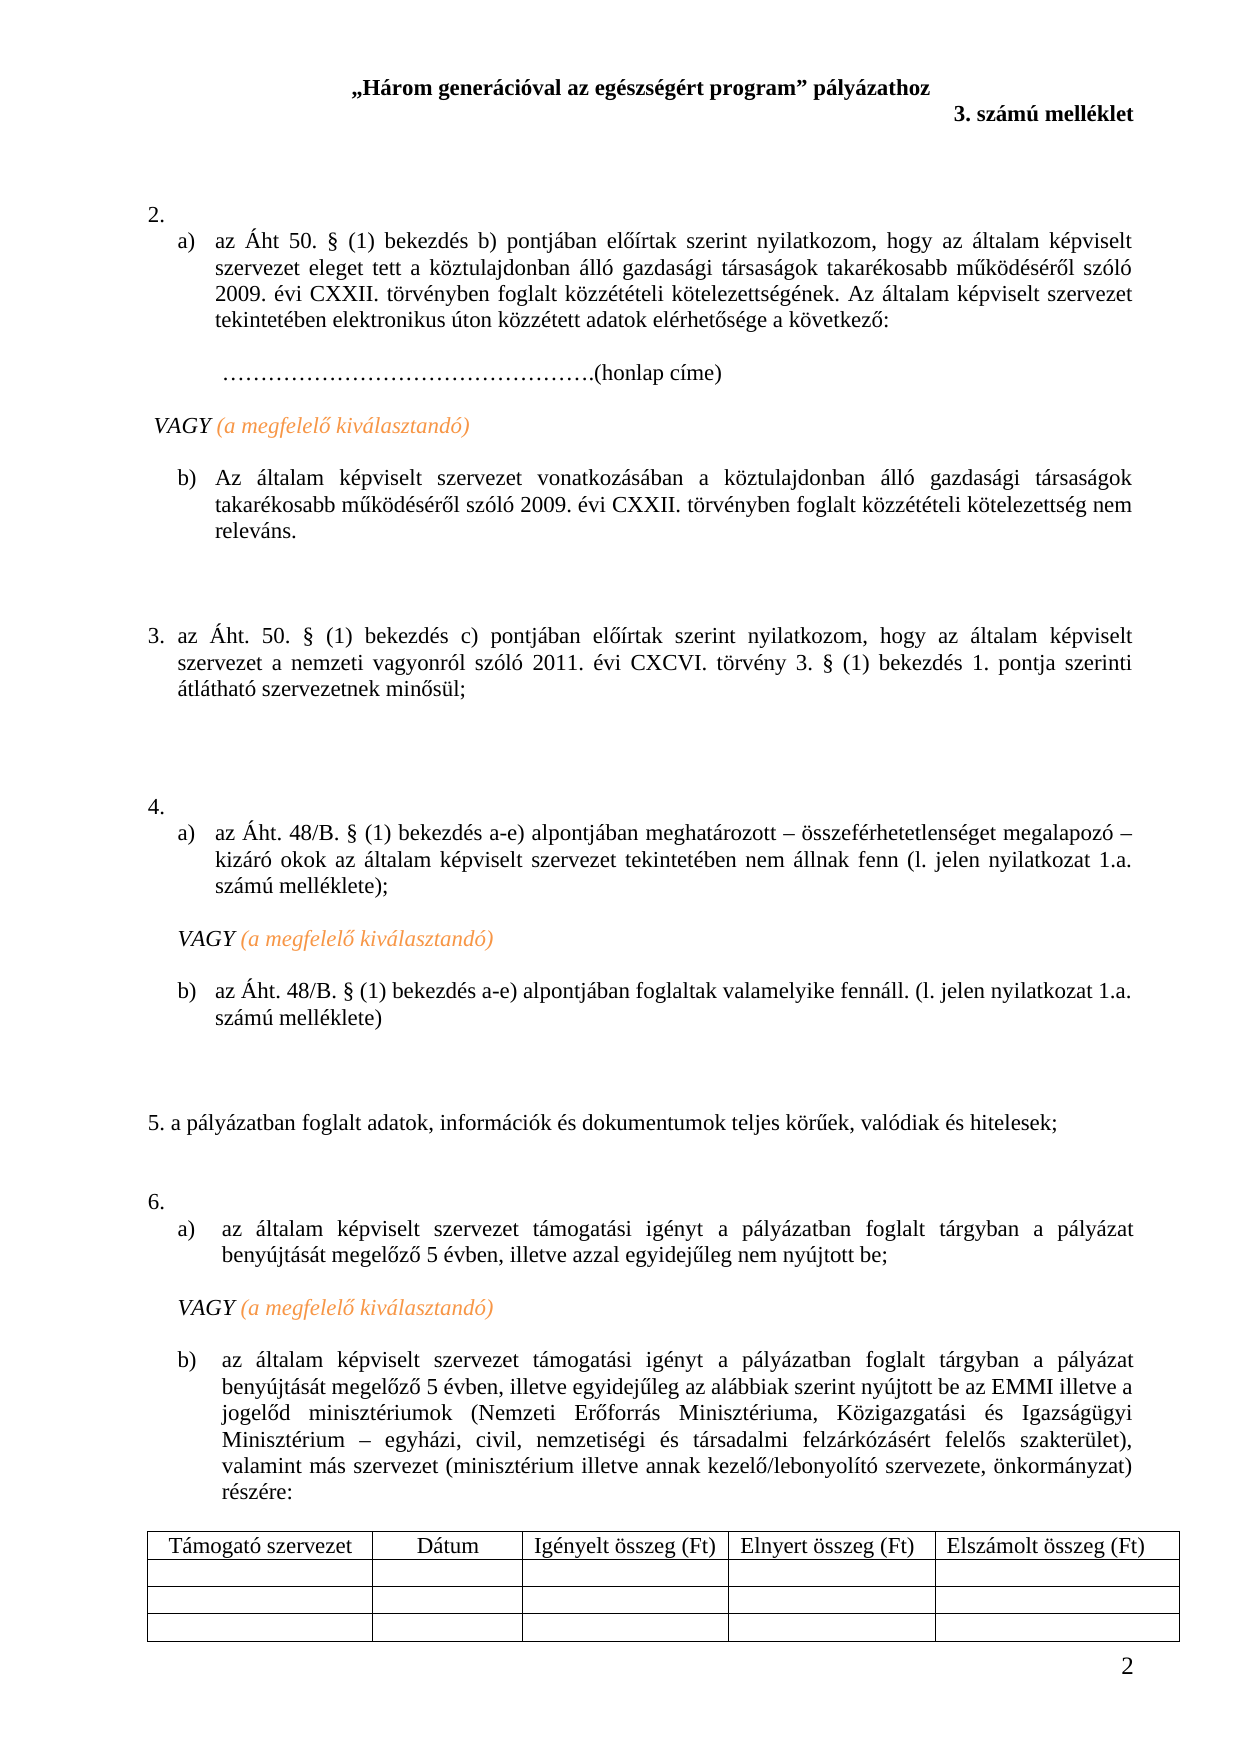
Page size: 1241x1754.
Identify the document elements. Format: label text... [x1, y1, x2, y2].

table_cell [729, 1587, 935, 1613]
list az Áht. 48/B. § (1) bekezdés a-e) alpontjában foglaltak valamelyike fennáll. (l. jelen nyilatkozat 1.a. számú melléklete) [177, 978, 1134, 1030]
table_cell [936, 1560, 1179, 1586]
table_cell [729, 1560, 935, 1586]
table_header Igényelt összeg (Ft) [523, 1532, 728, 1558]
table_cell [936, 1587, 1179, 1613]
text 5. a pályázatban foglalt adatok, információk és dokumentumok teljes körűek, valódiak és hitelesek; [148, 1109, 1134, 1136]
text VAGY (a megfelelő kiválasztandó) [177, 1294, 1134, 1320]
text b) az általam képviselt szervezet támogatási igényt a pályázatban foglalt tárgyban a pályázat benyújtását megelőző 5 évben, illetve egyidejűleg az alábbiak szerint nyújtott be az EMMI illetve a jogelőd minisztériumok (Nemzeti Erőforrás Minisztériuma, Közigazgatási és Igazságügyi Minisztérium – egyházi, civil, nemzetiségi és társadalmi felzárkózásért felelős szakterület), valamint más szervezet (minisztérium illetve annak kezelő/lebonyolító szervezete, önkormányzat) részére: [177, 1347, 1134, 1505]
table_cell [729, 1614, 935, 1641]
text VAGY (a megfelelő kiválasztandó) [148, 412, 1134, 438]
table_cell [936, 1614, 1179, 1641]
table_cell [373, 1560, 522, 1586]
table_cell [148, 1560, 372, 1586]
table_header Elnyert összeg (Ft) [729, 1532, 935, 1558]
text 6. [148, 1188, 1134, 1215]
list az Áht 50. § (1) bekezdés b) pontjában előírtak szerint nyilatkozom, hogy az általam képviselt szervezet eleget tett a köztulajdonban álló gazdasági társaságok takarékosabb működéséről szóló 2009. évi CXXII. törvényben foglalt közzétételi kötelezettségének. Az általam képviselt szervezet tekintetében elektronikus úton közzétett adatok elérhetősége a következő: [177, 227, 1134, 333]
table_cell [523, 1614, 728, 1641]
table_header Dátum [373, 1532, 522, 1558]
text ………………………………………….(honlap címe) [148, 359, 1134, 385]
table_cell [373, 1614, 522, 1641]
table_cell [148, 1587, 372, 1613]
list az Áht. 50. § (1) bekezdés c) pontjában előírtak szerint nyilatkozom, hogy az általam képviselt szervezet a nemzeti vagyonról szóló 2011. évi CXCVI. törvény 3. § (1) bekezdés 1. pontja szerinti átlátható szervezetnek minősül; [148, 622, 1134, 702]
table_cell [523, 1587, 728, 1613]
list Az általam képviselt szervezet vonatkozásában a köztulajdonban álló gazdasági társaságok takarékosabb működéséről szóló 2009. évi CXXII. törvényben foglalt közzétételi kötelezettség nem releváns. [177, 464, 1134, 543]
table_header Elszámolt összeg (Ft) [936, 1532, 1179, 1558]
table_header Támogató szervezet [148, 1532, 372, 1558]
list az Áht. 48/B. § (1) bekezdés a-e) alpontjában meghatározott – összeférhetetlenséget megalapozó – kizáró okok az általam képviselt szervezet tekintetében nem állnak fenn (l. jelen nyilatkozat 1.a. számú melléklete); [177, 819, 1134, 898]
text VAGY (a megfelelő kiválasztandó) [177, 925, 1134, 951]
text a) az általam képviselt szervezet támogatási igényt a pályázatban foglalt tárgyban a pályázat benyújtását megelőző 5 évben, illetve azzal egyidejűleg nem nyújtott be; [177, 1215, 1134, 1267]
table_cell [148, 1614, 372, 1641]
table_cell [373, 1587, 522, 1613]
table_cell [523, 1560, 728, 1586]
